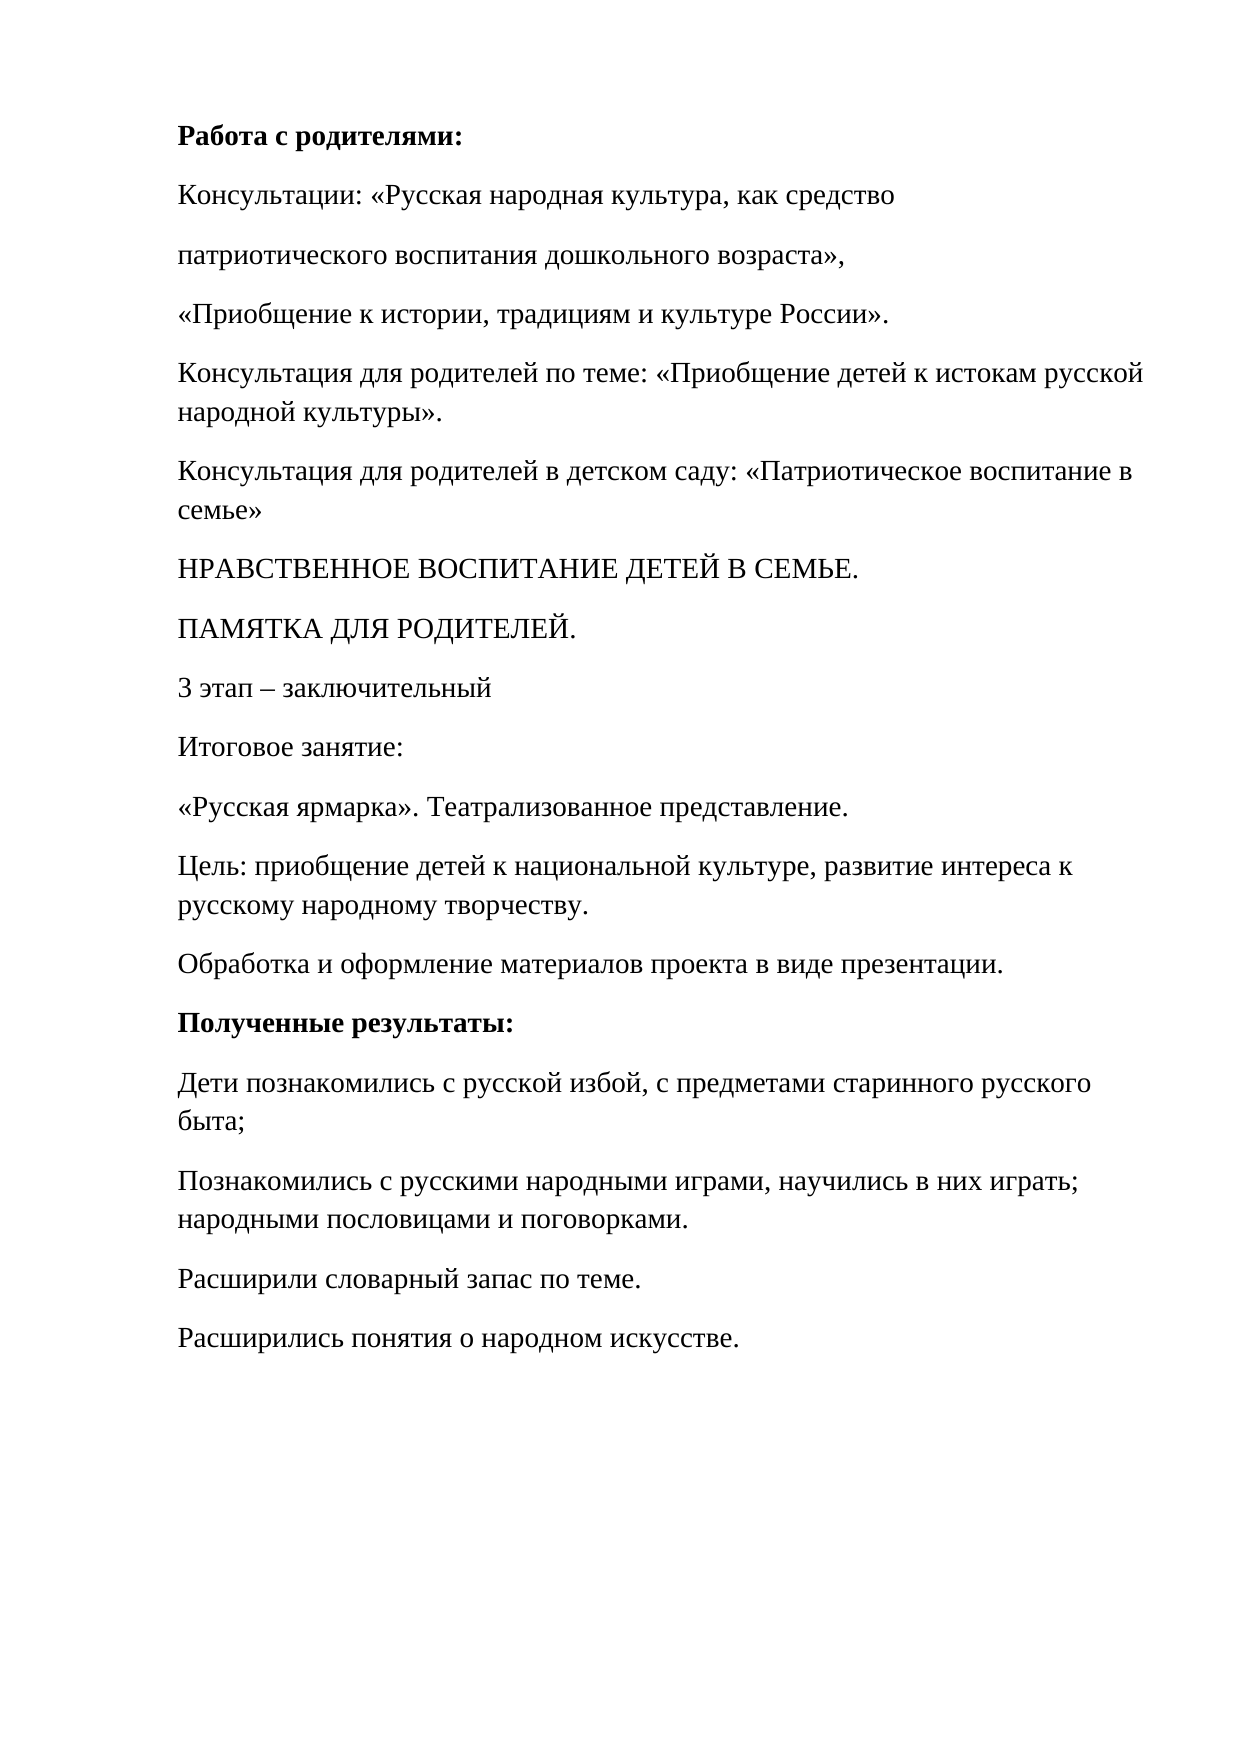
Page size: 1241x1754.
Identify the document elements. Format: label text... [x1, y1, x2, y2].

text Расширились понятия о народном искусстве. [177, 1320, 1152, 1354]
text Консультация для родителей по теме: «Приобщение детей к истокам русской народной культуры». [177, 356, 1152, 428]
text «Русская ярмарка». Театрализованное представление. [177, 789, 1152, 822]
text Цель: приобщение детей к национальной культуре, развитие интереса к русскому народному творчеству. [177, 848, 1152, 920]
text НРАВСТВЕННОЕ ВОСПИТАНИЕ ДЕТЕЙ В СЕМЬЕ. [177, 551, 1152, 585]
text Расширили словарный запас по теме. [177, 1261, 1152, 1294]
text Итоговое занятие: [177, 729, 1152, 763]
text Обработка и оформление материалов проекта в виде презентации. [177, 946, 1152, 980]
text 3 этап – заключительный [177, 670, 1152, 704]
text Полученные результаты: [177, 1006, 1152, 1039]
text Работа с родителями: [177, 118, 1152, 152]
text ПАМЯТКА ДЛЯ РОДИТЕЛЕЙ. [177, 611, 1152, 644]
text Консультация для родителей в детском саду: «Патриотическое воспитание в семье» [177, 453, 1152, 526]
text «Приобщение к истории, традициям и культуре России». [177, 296, 1152, 330]
text Консультации: «Русская народная культура, как средство [177, 177, 1152, 211]
text Дети познакомились с русской избой, с предметами старинного русского быта; [177, 1065, 1152, 1137]
text Познакомились с русскими народными играми, научились в них играть; народными пословицами и поговорками. [177, 1163, 1152, 1235]
text патриотического воспитания дошкольного возраста», [177, 237, 1152, 270]
